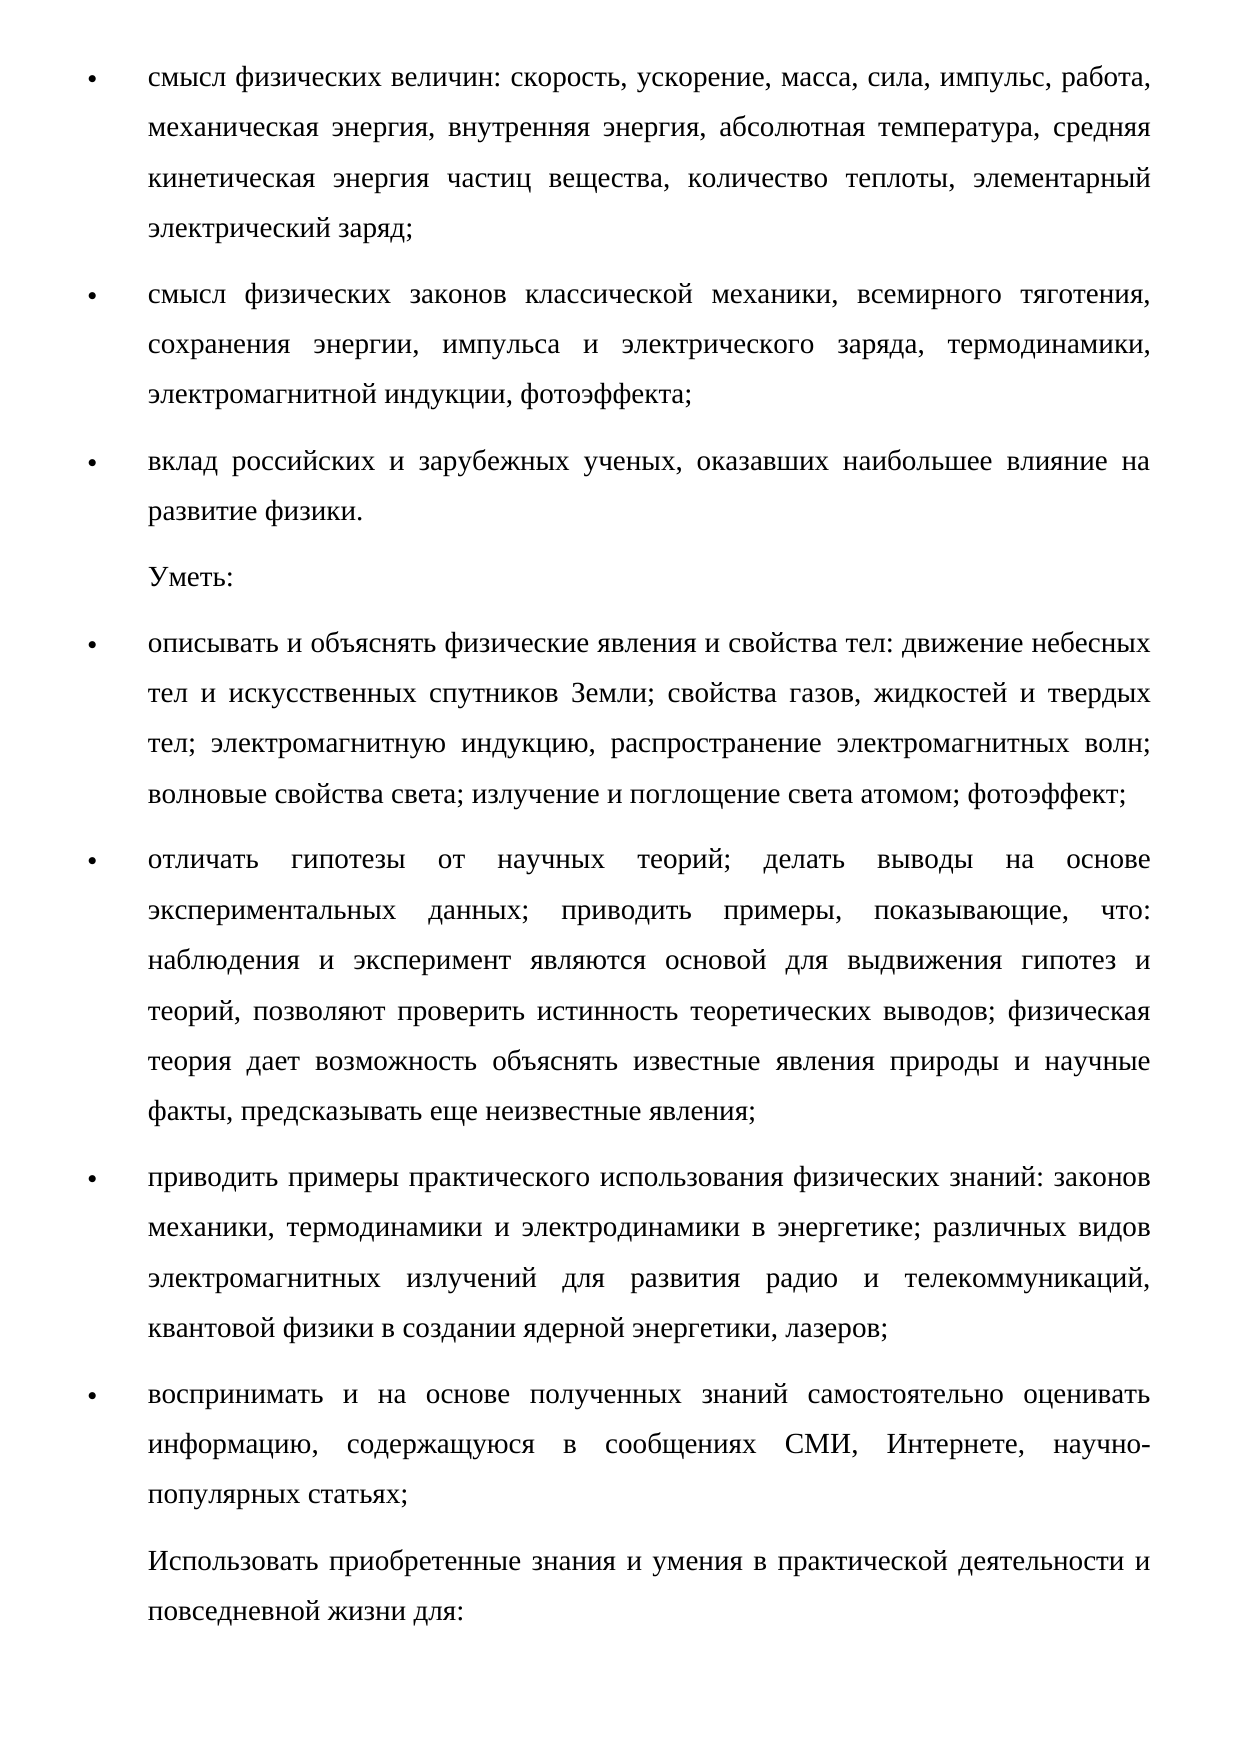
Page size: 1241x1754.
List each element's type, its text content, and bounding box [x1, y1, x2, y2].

list воспринимать и на основе полученных знаний самостоятельно оценивать информацию, содержащуюся в сообщениях СМИ, Интернете, научно-популярных статьях; [89, 1376, 1152, 1510]
list отличать гипотезы от научных теорий; делать выводы на основе экспериментальных данных; приводить примеры, показывающие, что: наблюдения и эксперимент являются основой для выдвижения гипотез и теорий, позволяют проверить истинность теоретических выводов; физическая теория дает возможность объяснять известные явления природы и научные факты, предсказывать еще неизвестные явления; [89, 842, 1152, 1127]
text Уметь: [148, 559, 1152, 592]
list описывать и объяснять физические явления и свойства тел: движение небесных тел и искусственных спутников Земли; свойства газов, жидкостей и твердых тел; электромагнитную индукцию, распространение электромагнитных волн; волновые свойства света; излучение и поглощение света атомом; фотоэффект; [89, 625, 1152, 809]
list вклад российских и зарубежных ученых, оказавших наибольшее влияние на развитие физики. [89, 443, 1152, 526]
list смысл физических законов классической механики, всемирного тяготения, сохранения энергии, импульса и электрического заряда, термодинамики, электромагнитной индукции, фотоэффекта; [89, 276, 1152, 410]
text Использовать приобретенные знания и умения в практической деятельности и повседневной жизни для: [148, 1543, 1152, 1626]
list приводить примеры практического использования физических знаний: законов механики, термодинамики и электродинамики в энергетике; различных видов электромагнитных излучений для развития радио и телекоммуникаций, квантовой физики в создании ядерной энергетики, лазеров; [89, 1159, 1152, 1344]
list смысл физических величин: скорость, ускорение, масса, сила, импульс, работа, механическая энергия, внутренняя энергия, абсолютная температура, средняя кинетическая энергия частиц вещества, количество теплоты, элементарный электрический заряд; [89, 59, 1152, 244]
